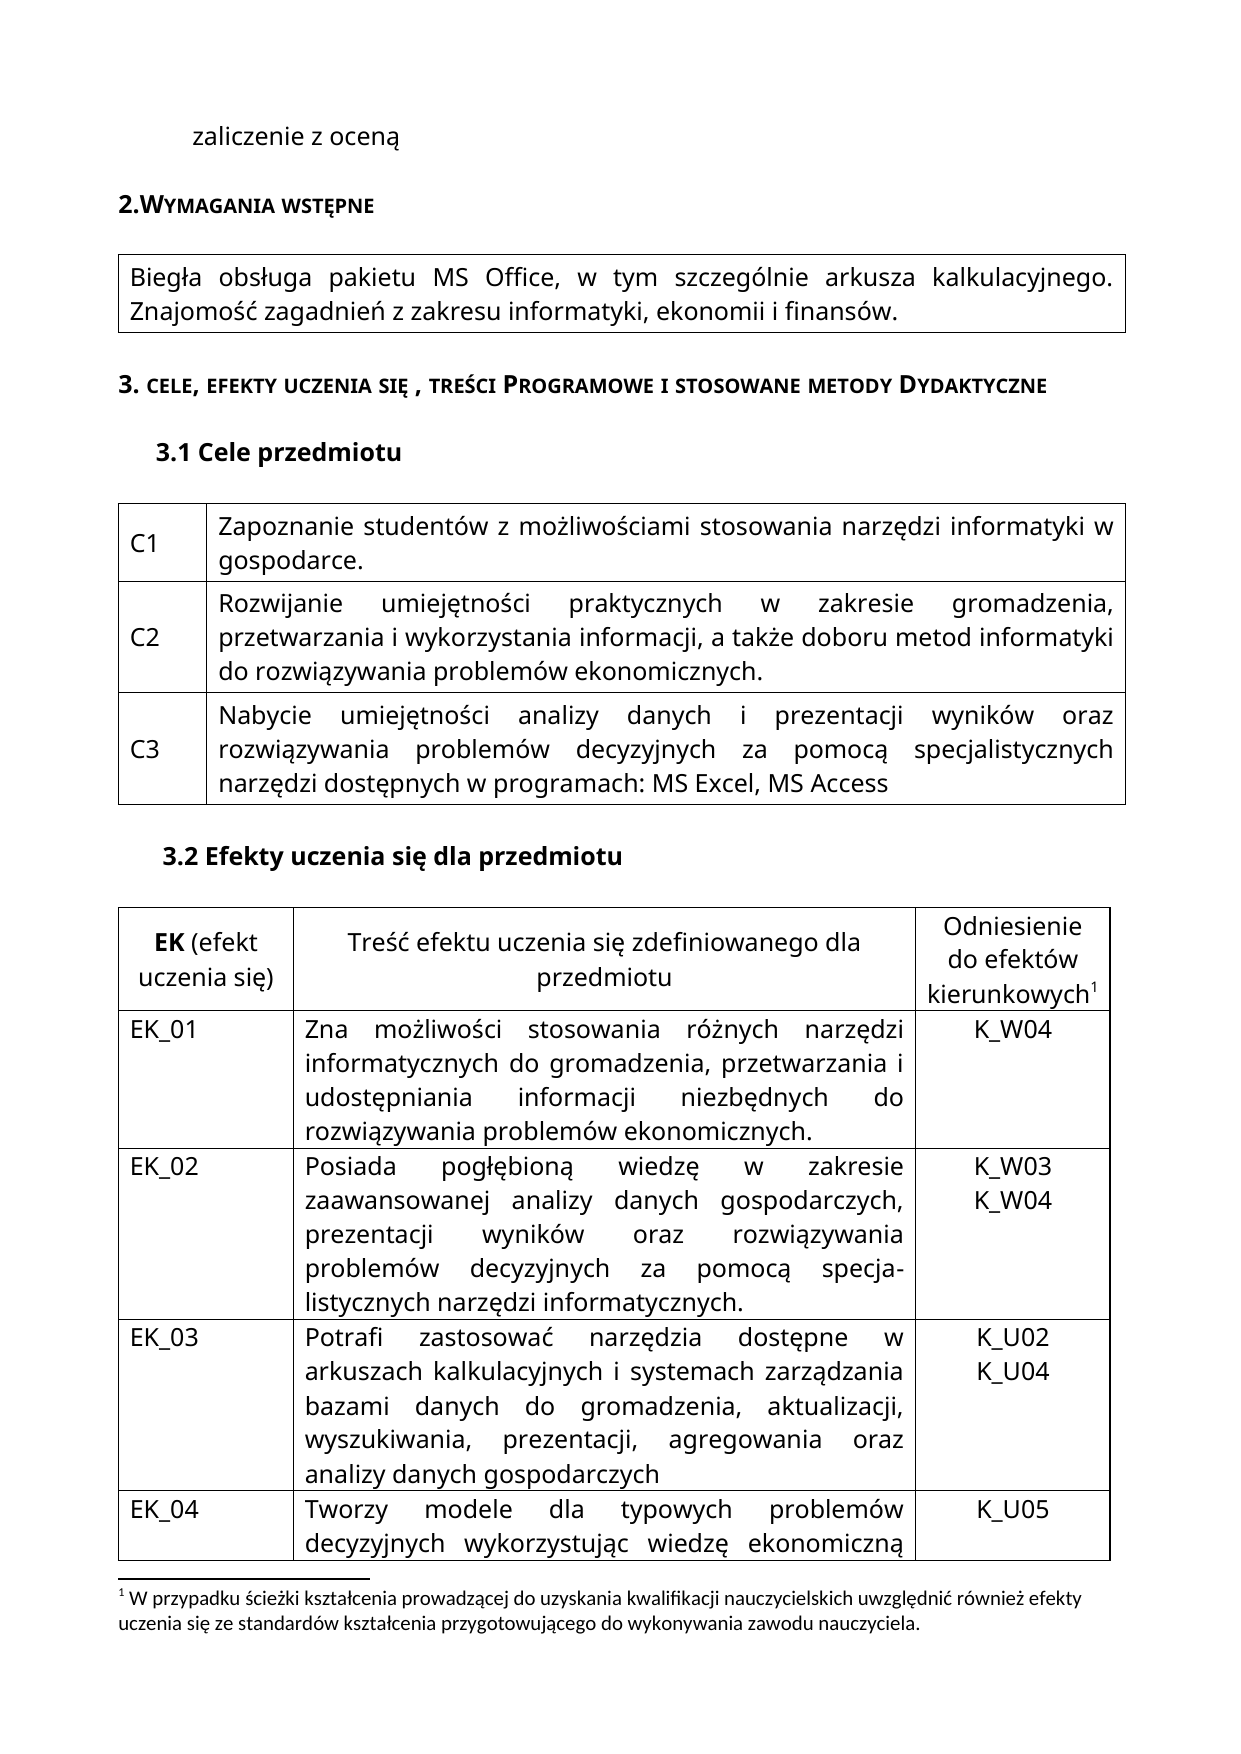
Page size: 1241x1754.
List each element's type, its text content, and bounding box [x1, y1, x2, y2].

text zaliczenie z oceną [192, 118, 1122, 152]
table_cell Nabycie umiejętności analizy danych i prezentacji wyników oraz rozwiązywania problemów decyzyjnych za pomocą specjalistycznych narzędzi dostępnych w programach: MS Excel, MS Access [207, 693, 1125, 804]
table_cell EK_01 [119, 1011, 293, 1148]
table_cell Potrafi zastosować narzędzia dostępne w arkuszach kalkulacyjnych i systemach zarządzania bazami danych do gromadzenia, aktualizacji, wyszukiwania, prezentacji, agregowania oraz analizy danych gospodarczych [294, 1320, 915, 1490]
table_header Biegła obsługa pakietu MS Office, w tym szczególnie arkusza kalkulacyjnego. Znajomość zagadnień z zakresu informatyki, ekonomii i finansów. [119, 255, 1125, 332]
table_header EK (efekt uczenia się) [119, 908, 293, 1010]
table_cell EK_02 [119, 1149, 293, 1319]
table_header Zapoznanie studentów z możliwościami stosowania narzędzi informatyki w gospodarce. [207, 504, 1125, 581]
table_cell EK_04 [119, 1491, 293, 1559]
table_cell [294, 1491, 915, 1559]
table_cell C3 [119, 693, 206, 804]
table_cell K_U02 K_U04 [916, 1320, 1109, 1490]
table_header Treść efektu uczenia się zdefiniowanego dla przedmiotu [294, 908, 915, 1010]
table_header Odniesienie do efektów kierunkowych [916, 908, 1109, 1010]
text 3.1 Cele przedmiotu [156, 435, 1122, 469]
table_cell Zna możliwości stosowania różnych narzędzi informatycznych do gromadzenia, przetwarzania i udostępniania informacji niezbędnych do rozwiązywania problemów ekonomicznych. [294, 1011, 915, 1148]
table_cell K_U05 [916, 1491, 1109, 1559]
table_cell EK_03 [119, 1320, 293, 1490]
text 3. cele, efekty uczenia się , treści Programowe i stosowane metody Dydaktyczne [118, 367, 1122, 401]
table_cell Rozwijanie umiejętności praktycznych w zakresie gromadzenia, przetwarzania i wykorzystania informacji, a także doboru metod informatyki do rozwiązywania problemów ekonomicznych. [207, 582, 1125, 692]
table_header C1 [119, 504, 206, 581]
text 3.2 Efekty uczenia się dla przedmiotu [162, 839, 1122, 873]
table_cell K_W04 [916, 1011, 1109, 1148]
table_cell C2 [119, 582, 206, 692]
text 2.Wymagania wstępne [118, 186, 1122, 220]
table_cell K_W03 K_W04 [916, 1149, 1109, 1319]
table_cell Posiada pogłębioną wiedzę w zakresie zaawansowanej analizy danych gospodarczych, prezentacji wyników oraz rozwiązywania problemów decyzyjnych za pomocą specjalistycznych narzędzi informatycznych. [294, 1149, 915, 1319]
